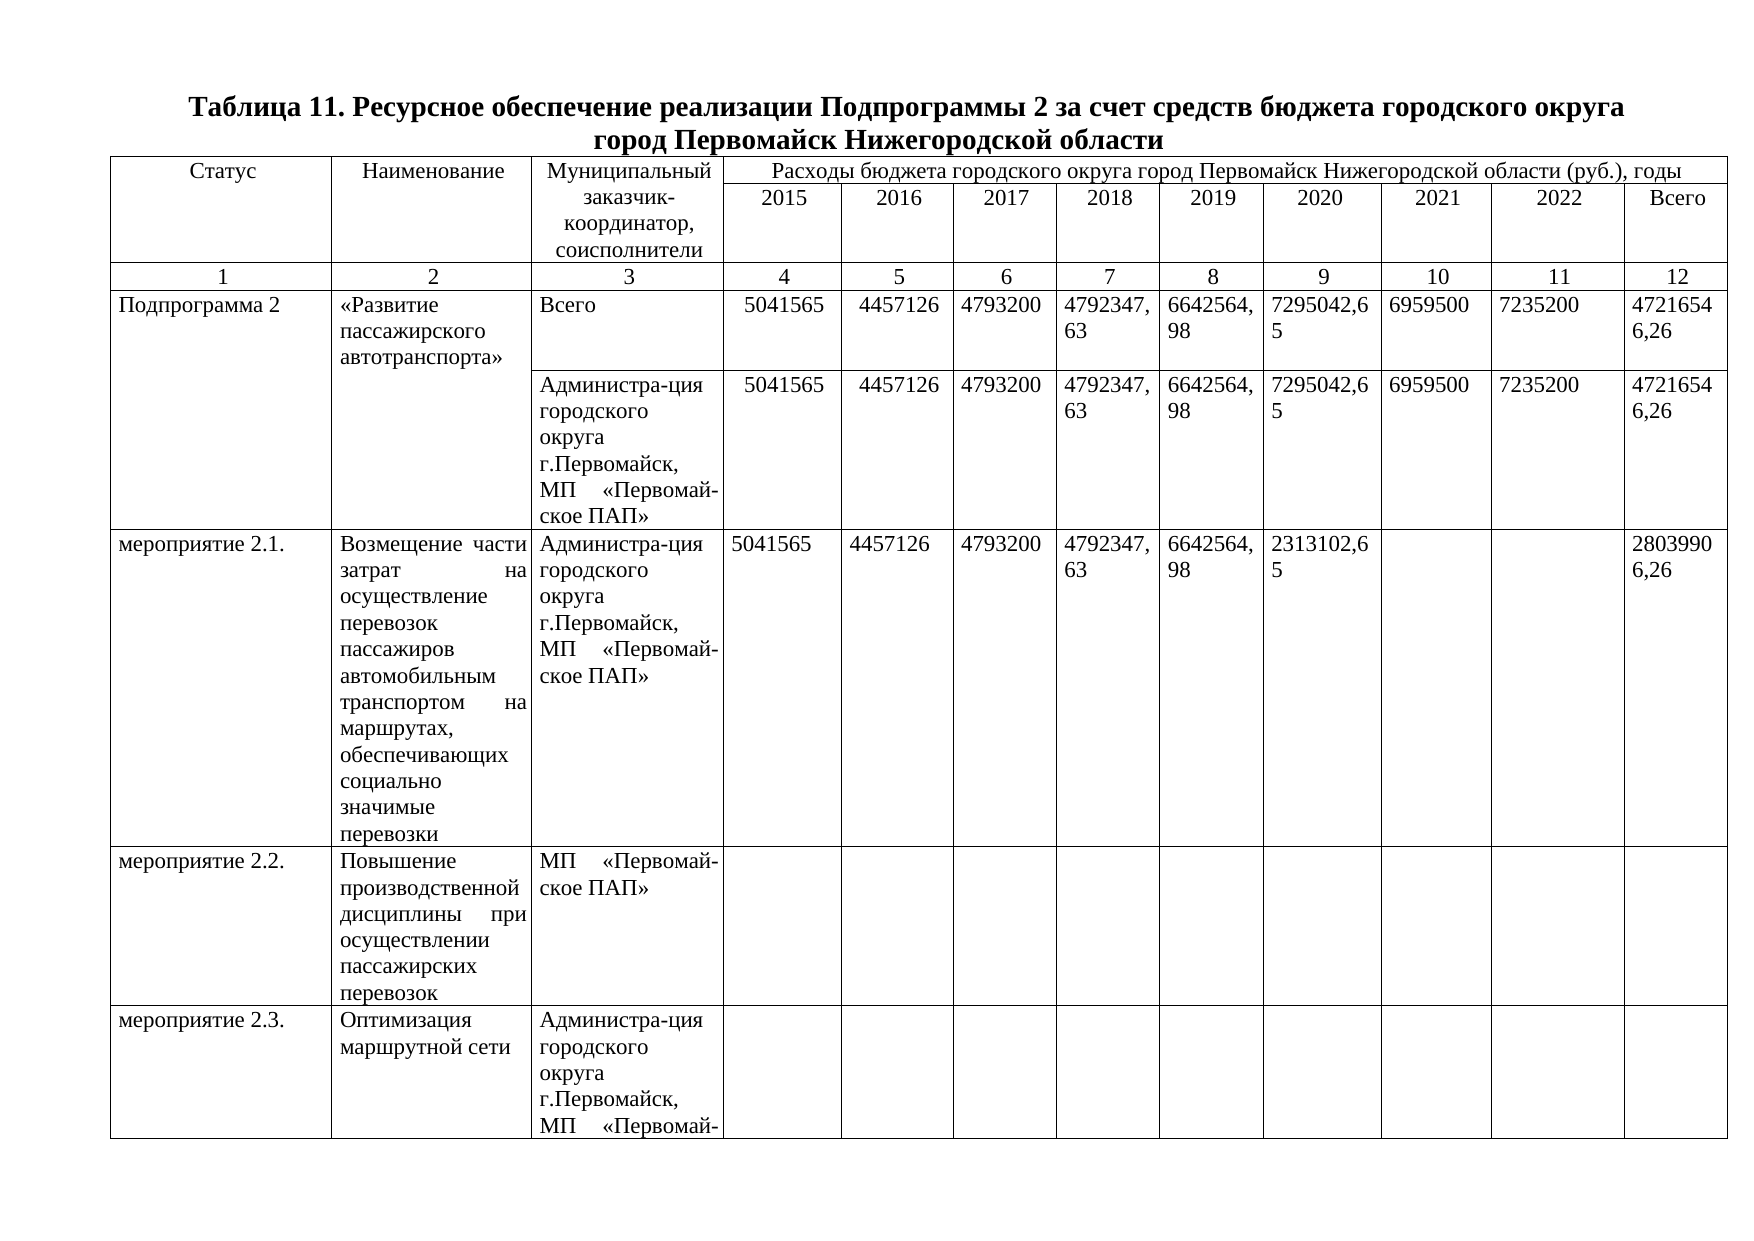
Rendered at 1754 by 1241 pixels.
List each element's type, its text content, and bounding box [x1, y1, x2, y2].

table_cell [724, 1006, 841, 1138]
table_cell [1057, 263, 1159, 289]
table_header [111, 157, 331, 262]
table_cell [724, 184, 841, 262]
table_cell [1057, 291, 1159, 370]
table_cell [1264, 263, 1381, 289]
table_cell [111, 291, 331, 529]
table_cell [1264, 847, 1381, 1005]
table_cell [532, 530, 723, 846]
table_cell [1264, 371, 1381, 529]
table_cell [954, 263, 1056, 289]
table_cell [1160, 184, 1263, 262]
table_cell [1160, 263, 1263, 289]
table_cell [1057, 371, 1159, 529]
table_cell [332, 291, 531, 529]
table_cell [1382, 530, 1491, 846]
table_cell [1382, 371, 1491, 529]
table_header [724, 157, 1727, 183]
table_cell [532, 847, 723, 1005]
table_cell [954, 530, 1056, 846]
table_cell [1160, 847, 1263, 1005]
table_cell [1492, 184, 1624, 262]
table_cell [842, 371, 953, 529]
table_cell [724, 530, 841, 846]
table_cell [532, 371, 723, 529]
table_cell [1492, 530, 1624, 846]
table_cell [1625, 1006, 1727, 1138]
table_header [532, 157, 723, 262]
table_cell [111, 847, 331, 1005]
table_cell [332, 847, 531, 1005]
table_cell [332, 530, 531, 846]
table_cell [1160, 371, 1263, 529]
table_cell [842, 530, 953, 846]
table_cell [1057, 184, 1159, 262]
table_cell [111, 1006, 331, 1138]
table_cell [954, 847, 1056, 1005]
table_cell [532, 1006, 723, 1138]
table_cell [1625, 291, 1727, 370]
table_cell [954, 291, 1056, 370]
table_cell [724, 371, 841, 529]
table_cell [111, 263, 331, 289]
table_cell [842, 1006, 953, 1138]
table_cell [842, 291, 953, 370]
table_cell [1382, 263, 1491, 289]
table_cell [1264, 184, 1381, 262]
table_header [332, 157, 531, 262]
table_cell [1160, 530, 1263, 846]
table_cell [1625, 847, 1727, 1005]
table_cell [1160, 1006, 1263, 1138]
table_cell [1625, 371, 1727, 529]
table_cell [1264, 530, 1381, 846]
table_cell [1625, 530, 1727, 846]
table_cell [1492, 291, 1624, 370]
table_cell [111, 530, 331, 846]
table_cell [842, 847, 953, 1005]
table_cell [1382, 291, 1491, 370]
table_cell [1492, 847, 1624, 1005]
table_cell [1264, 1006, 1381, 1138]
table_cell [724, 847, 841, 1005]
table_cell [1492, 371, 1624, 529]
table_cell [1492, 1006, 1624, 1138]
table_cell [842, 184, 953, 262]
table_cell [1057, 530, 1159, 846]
text Таблица 11. Ресурсное обеспечение реализации Подпрограммы 2 за счет средств бюджета городского округа город Первомайск Нижегородской области [118, 89, 1639, 156]
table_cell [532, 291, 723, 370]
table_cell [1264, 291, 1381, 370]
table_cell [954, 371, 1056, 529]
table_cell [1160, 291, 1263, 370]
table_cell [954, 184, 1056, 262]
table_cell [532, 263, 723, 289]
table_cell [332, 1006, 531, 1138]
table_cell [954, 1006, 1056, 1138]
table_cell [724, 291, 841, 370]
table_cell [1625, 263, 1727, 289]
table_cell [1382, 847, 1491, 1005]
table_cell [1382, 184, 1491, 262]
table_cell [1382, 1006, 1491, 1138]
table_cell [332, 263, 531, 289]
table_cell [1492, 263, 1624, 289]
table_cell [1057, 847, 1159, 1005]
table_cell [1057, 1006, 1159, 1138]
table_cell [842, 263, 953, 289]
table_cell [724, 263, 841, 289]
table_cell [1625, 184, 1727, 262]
